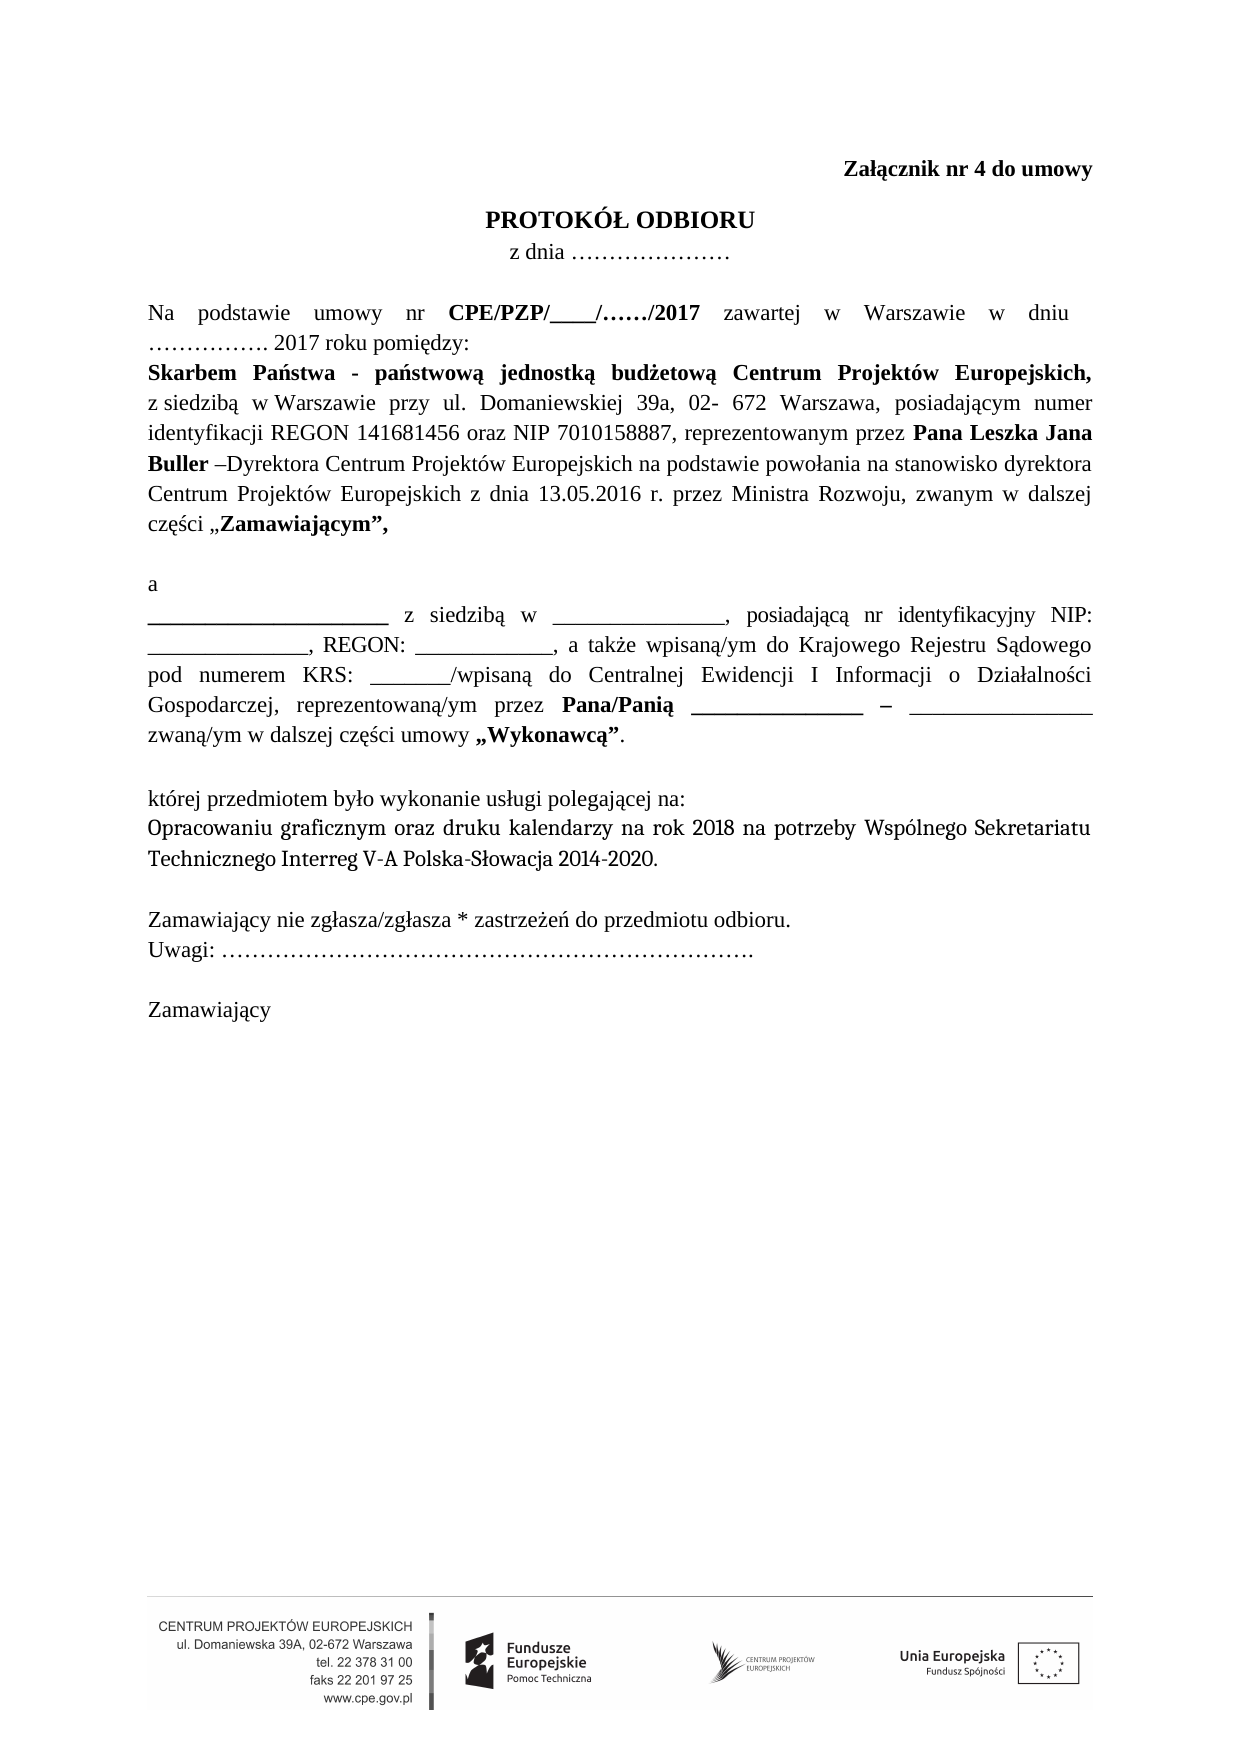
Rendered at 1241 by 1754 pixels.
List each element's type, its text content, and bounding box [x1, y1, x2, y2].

text Opracowaniu graficznym oraz druku kalendarzy na rok 2018 na potrzeby Wspólnego Sekretariatu Technicznego Interreg V-A Polska-Słowacja 2014-2020. [148, 815, 1093, 872]
picture [147, 1596, 1093, 1710]
text Zamawiający nie zgłasza/zgłasza * zastrzeżeń do przedmiotu odbioru. [148, 906, 1093, 932]
text Zamawiający [148, 996, 1093, 1023]
text której przedmiotem było wykonanie usługi polegającej na: [148, 785, 1093, 811]
text _____________________ z siedzibą w _______________, posiadającą nr identyfikacyjny NIP: ______________, REGON: ____________, a także wpisaną/ym do Krajowego Rejestru Sądowego pod numerem KRS: _______/wpisaną do Centralnej Ewidencji I Informacji o Działalności Gospodarczej, reprezentowaną/ym przez Pana/Panią _______________ – ________________ zwaną/ym w dalszej części umowy „Wykonawcą”. [148, 601, 1093, 748]
text Załącznik nr 4 do umowy [148, 155, 1093, 181]
text a [148, 570, 1093, 597]
text Skarbem Państwa - państwową jednostką budżetową Centrum Projektów Europejskich, z siedzibą w Warszawie przy ul. Domaniewskiej 39a, 02- 672 Warszawa, posiadającym numer identyfikacji REGON 141681456 oraz NIP 7010158887, reprezentowanym przez Pana Leszka Jana Buller –Dyrektora Centrum Projektów Europejskich na podstawie powołania na stanowisko dyrektora Centrum Projektów Europejskich z dnia 13.05.2016 r. przez Ministra Rozwoju, zwanym w dalszej części „Zamawiającym”, [148, 359, 1093, 536]
text Na podstawie umowy nr CPE/PZP/____/……/2017 zawartej w Warszawie w dniu ……………. 2017 roku pomiędzy: [148, 298, 1093, 355]
text z dnia ………………… [148, 238, 1093, 264]
text PROTOKÓŁ ODBIORU [148, 205, 1093, 234]
text Uwagi: ……………………………………………………………. [148, 936, 1093, 962]
